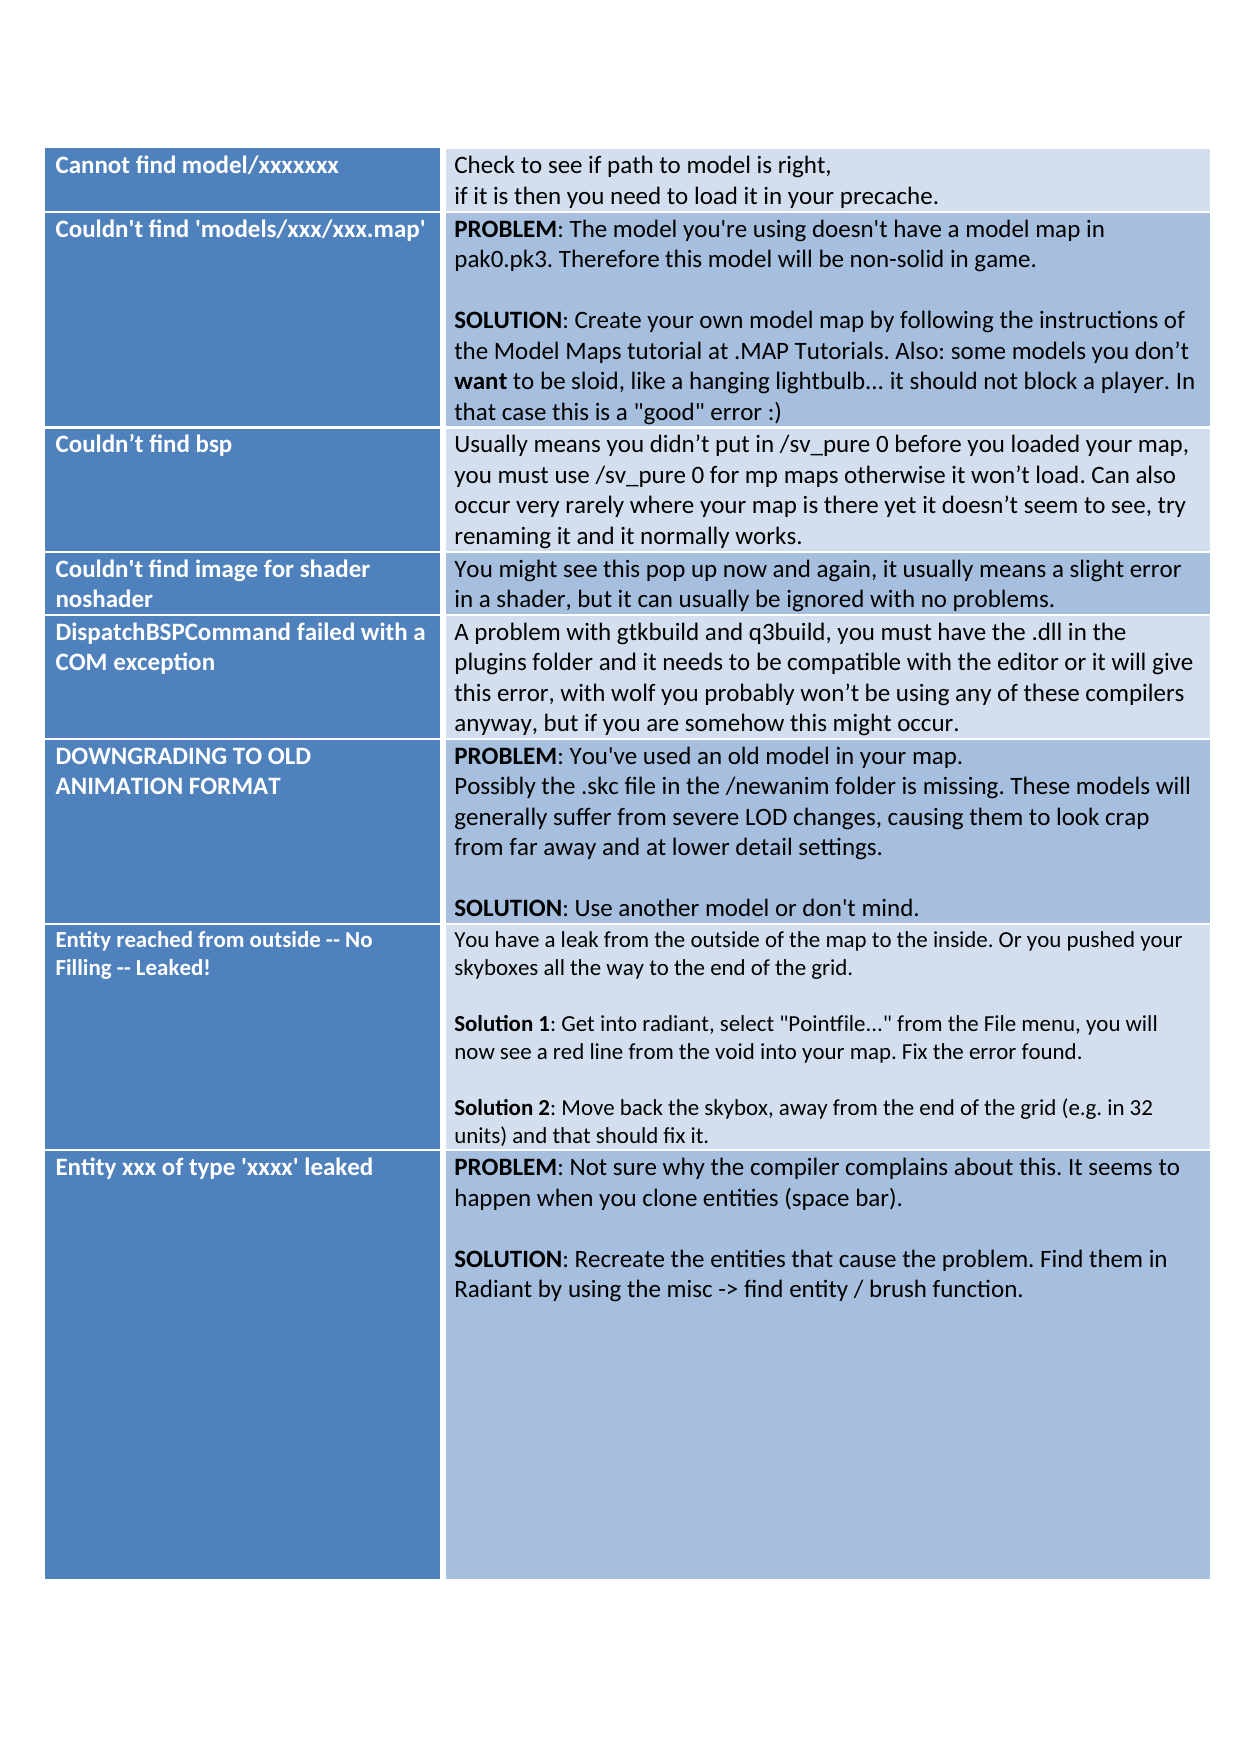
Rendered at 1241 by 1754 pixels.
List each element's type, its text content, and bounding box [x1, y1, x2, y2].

table_cell Entity reached from outside -- No Filling -- Leaked! [45, 925, 440, 1149]
table_cell Couldn't find 'models/xxx/xxx.map' [45, 213, 440, 426]
table_cell PROBLEM: The model you're using doesn't have a model map in pak0.pk3. Therefore this model will be non-solid in game. SOLUTION: Create your own model map by following the instructions of the Model Maps tutorial at .MAP Tutorials. Also: some models you don’t want to be sloid, like a hanging lightbulb... it should not block a player. In that case this is a "good" error :) [446, 213, 1210, 426]
table_cell A problem with gtkbuild and q3build, you must have the .dll in the plugins folder and it needs to be compatible with the editor or it will give this error, with wolf you probably won’t be using any of these compilers anyway, but if you are somehow this might occur. [446, 616, 1210, 738]
table_cell You have a leak from the outside of the map to the inside. Or you pushed your skyboxes all the way to the end of the grid. Solution 1: Get into radiant, select "Pointfile..." from the File menu, you will now see a red line from the void into your map. Fix the error found. Solution 2: Move back the skybox, away from the end of the grid (e.g. in 32 units) and that should fix it. [446, 925, 1210, 1149]
table_cell PROBLEM: You've used an old model in your map. Possibly the .skc file in the /newanim folder is missing. These models will generally suffer from severe LOD changes, causing them to look crap from far away and at lower detail settings. SOLUTION: Use another model or don't mind. [446, 740, 1210, 923]
table_cell Usually means you didn’t put in /sv_pure 0 before you loaded your map, you must use /sv_pure 0 for mp maps otherwise it won’t load. Can also occur very rarely where your map is there yet it doesn’t seem to see, try renaming it and it normally works. [446, 429, 1210, 551]
table_cell Entity xxx of type 'xxxx' leaked [45, 1151, 440, 1579]
table_cell Couldn’t find bsp [45, 429, 440, 551]
table_cell Cannot find model/xxxxxxx [45, 148, 440, 211]
table_cell DOWNGRADING TO OLD ANIMATION FORMAT [45, 740, 440, 923]
table_cell PROBLEM: Not sure why the compiler complains about this. It seems to happen when you clone entities (space bar). SOLUTION: Recreate the entities that cause the problem. Find them in Radiant by using the misc -> find entity / brush function. [446, 1151, 1210, 1579]
table_cell Check to see if path to model is right, if it is then you need to load it in your precache. [446, 149, 1210, 211]
table_cell You might see this pop up now and again, it usually means a slight error in a shader, but it can usually be ignored with no problems. [446, 553, 1210, 614]
table_cell DispatchBSPCommand failed with a COM exception [45, 616, 440, 738]
table_cell Couldn't find image for shader noshader [45, 553, 440, 614]
